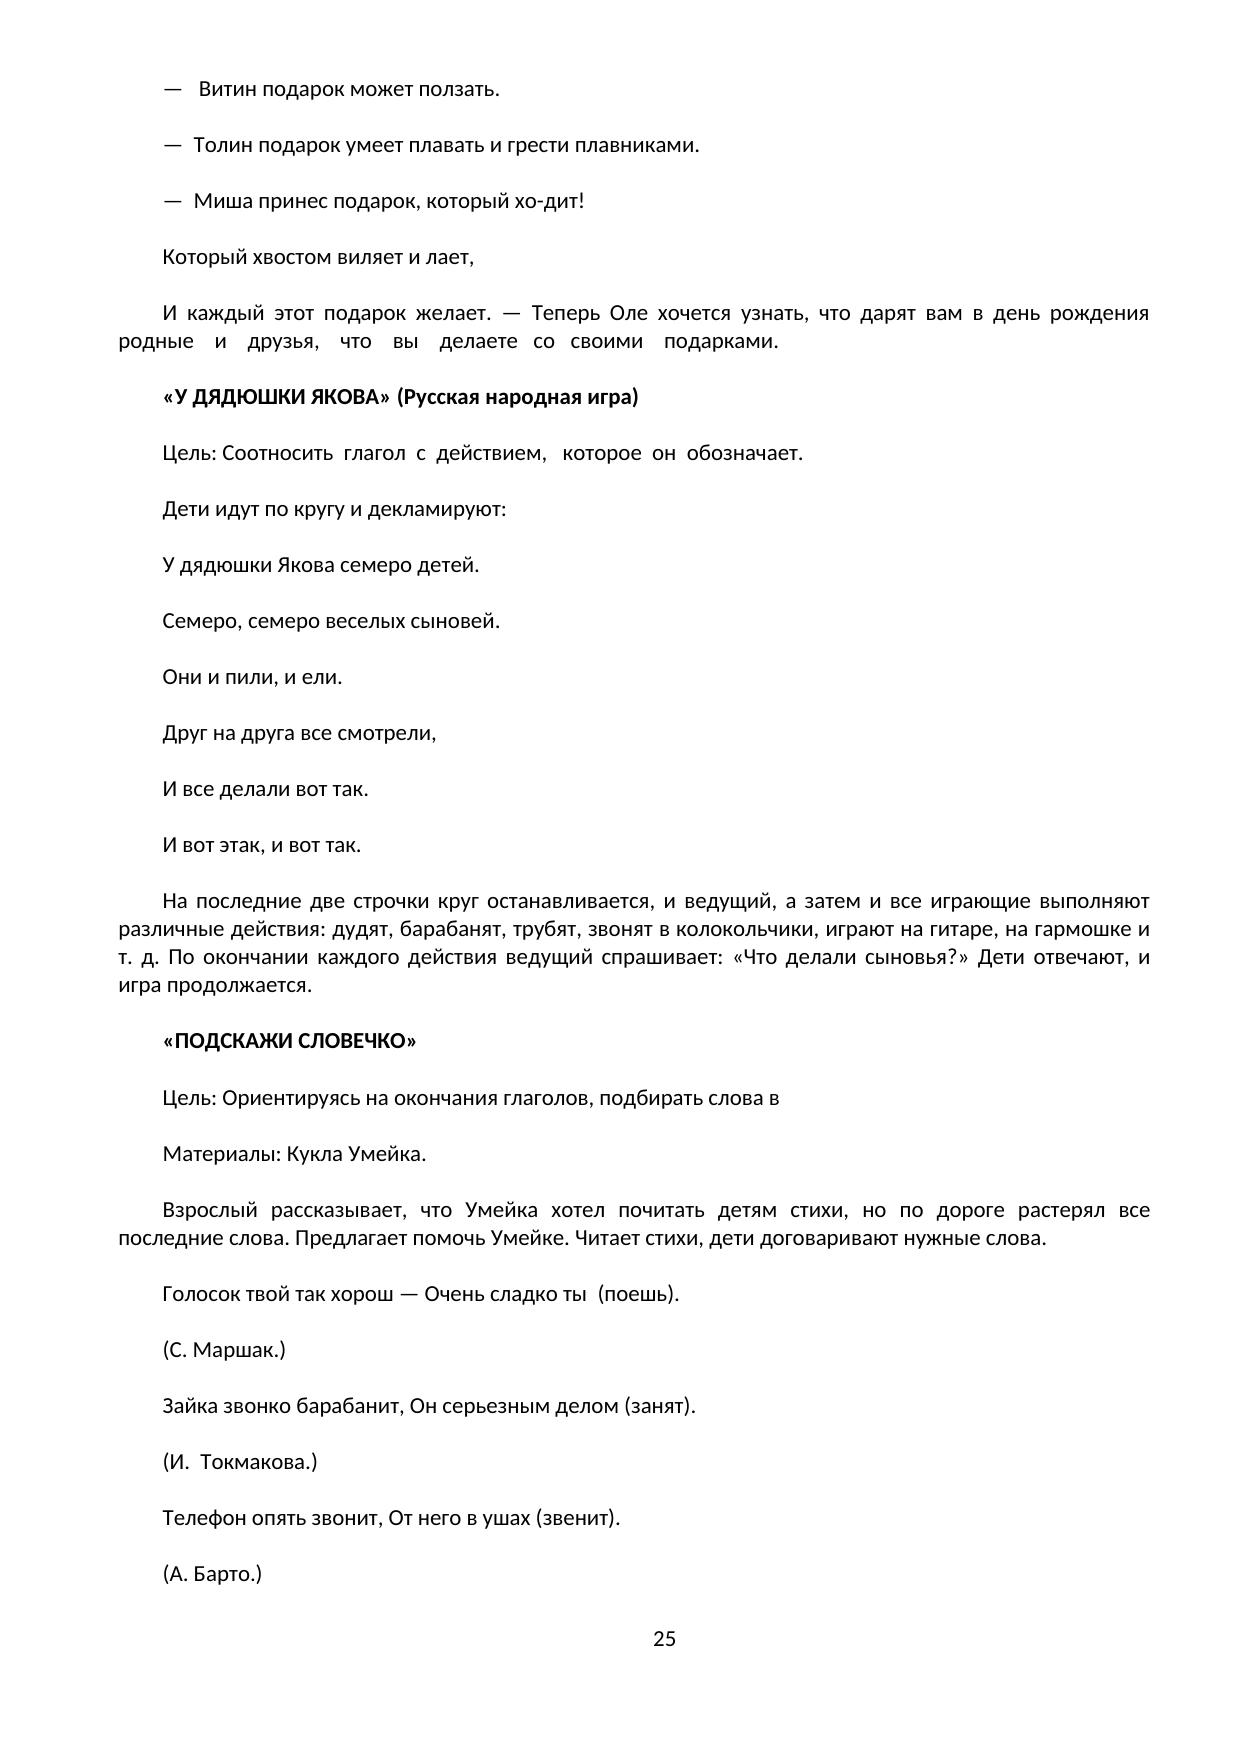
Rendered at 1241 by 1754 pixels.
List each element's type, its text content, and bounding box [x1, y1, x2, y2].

text Цель: Соотносить глагол с действием, которое он обозначает. [118, 438, 1152, 466]
text (И. Токмакова.) [118, 1447, 1152, 1475]
text (С. Маршак.) [118, 1335, 1152, 1363]
text — Толин подарок умеет плавать и грести плавниками. [118, 130, 1152, 158]
text «ПОДСКАЖИ СЛОВЕЧКО» [118, 1027, 1152, 1054]
text Они и пили, и ели. [118, 662, 1152, 690]
text «У ДЯДЮШКИ ЯКОВА» (Русская народная игра) [118, 382, 1152, 410]
text И вот этак, и вот так. [118, 830, 1152, 858]
text Дети идут по кругу и декламируют: [118, 494, 1152, 522]
text Материалы: Кукла Умейка. [118, 1139, 1152, 1167]
text Зайка звонко барабанит, Он серьезным делом (занят). [118, 1391, 1152, 1419]
text Цель: Ориентируясь на окончания глаголов, подбирать слова в [118, 1083, 1152, 1111]
text — Миша принес подарок, который хо-дит! [118, 186, 1152, 214]
text — Витин подарок может ползать. [118, 74, 1152, 102]
text Телефон опять звонит, От него в ушах (звенит). [118, 1503, 1152, 1531]
text И все делали вот так. [118, 774, 1152, 802]
text Взрослый рассказывает, что Умейка хотел почитать детям стихи, но по дороге растерял все последние слова. Предлагает помочь Умейке. Читает стихи, дети договаривают нужные слова. [118, 1195, 1152, 1251]
text Который хвостом виляет и лает, [118, 242, 1152, 270]
text Голосок твой так хорош — Очень сладко ты (поешь). [118, 1279, 1152, 1307]
text (А. Барто.) [118, 1559, 1152, 1587]
text На последние две строчки круг останавливается, и ведущий, а затем и все играющие выполняют различные действия: дудят, барабанят, трубят, звонят в колокольчики, играют на гитаре, на гармошке и т. д. По окончании каждого действия ведущий спрашивает: «Что делали сыновья?» Дети отвечают, и игра продолжается. [118, 886, 1152, 998]
text Друг на друга все смотрели, [118, 718, 1152, 746]
text У дядюшки Якова семеро детей. [118, 550, 1152, 578]
text И каждый этот подарок желает. — Теперь Оле хочется узнать, что дарят вам в день рождения родные и друзья, что вы делаете со своими подарками. [118, 298, 1152, 354]
text Семеро, семеро веселых сыновей. [118, 606, 1152, 634]
